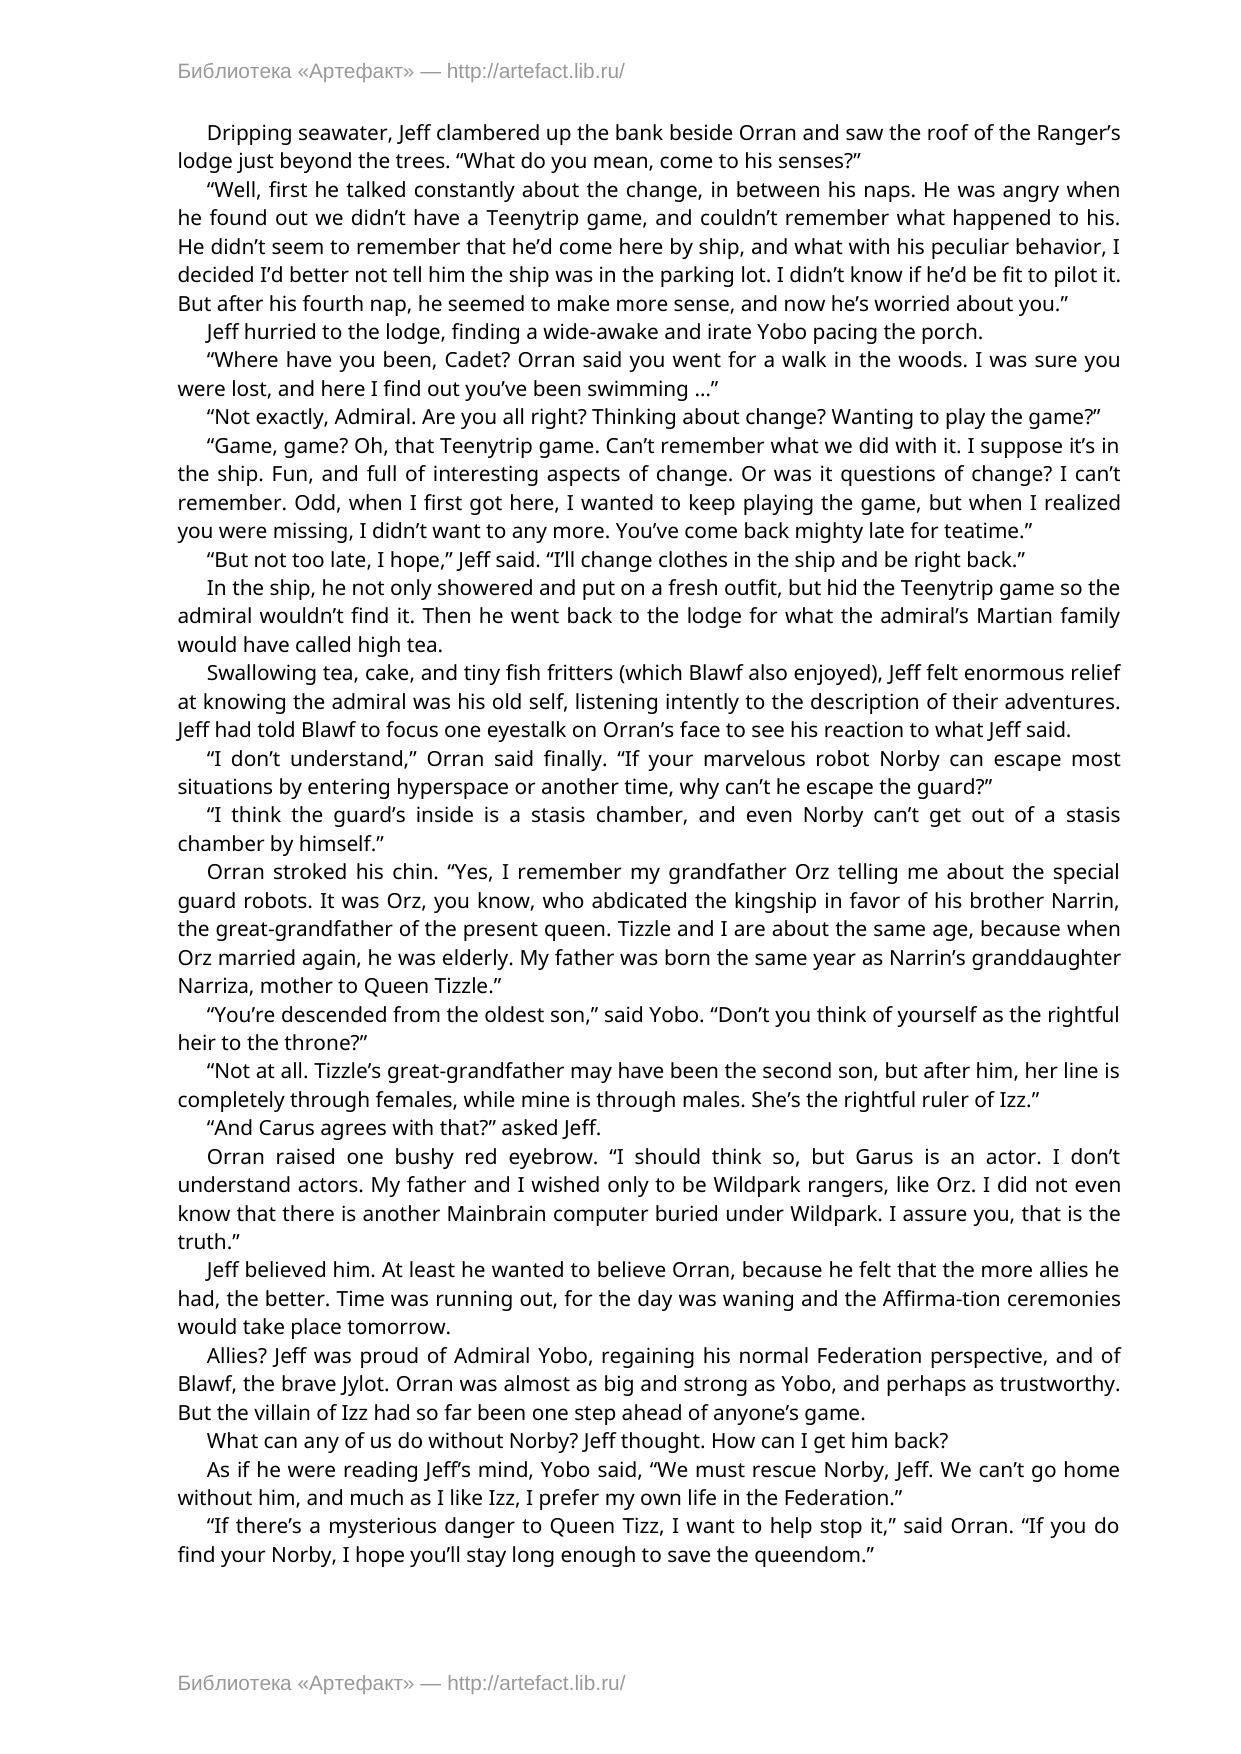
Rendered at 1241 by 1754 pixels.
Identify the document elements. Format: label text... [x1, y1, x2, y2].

text “Well, first he talked constantly about the change, in between his naps. He was angry when he found out we didn’t have a Teenytrip game, and couldn’t remember what happened to his. He didn’t seem to remember that he’d come here by ship, and what with his peculiar behavior, I decided I’d better not tell him the ship was in the parking lot. I didn’t know if he’d be fit to pilot it. But after his fourth nap, he seemed to make more sense, and now he’s worried about you.” [177, 175, 1122, 317]
text Dripping seawater, Jeff clambered up the bank beside Orran and saw the roof of the Ranger’s lodge just beyond the trees. “What do you mean, come to his senses?” [177, 118, 1122, 175]
text Allies? Jeff was proud of Admiral Yobo, regaining his normal Federation perspective, and of Blawf, the brave Jylot. Orran was almost as big and strong as Yobo, and perhaps as trustworthy. But the villain of Izz had so far been one step ahead of anyone’s game. [177, 1341, 1122, 1426]
text Jeff hurried to the lodge, finding a wide-awake and irate Yobo pacing the porch. [177, 317, 1122, 346]
text “And Carus agrees with that?” asked Jeff. [177, 1113, 1122, 1142]
text “Game, game? Oh, that Teenytrip game. Can’t remember what we did with it. I suppose it’s in the ship. Fun, and full of interesting aspects of change. Or was it questions of change? I can’t remember. Odd, when I first got here, I wanted to keep playing the game, but when I realized you were missing, I didn’t want to any more. You’ve come back mighty late for teatime.” [177, 431, 1122, 545]
text What can any of us do without Norby? Jeff thought. How can I get him back? [177, 1426, 1122, 1455]
text Jeff believed him. At least he wanted to believe Orran, because he felt that the more allies he had, the better. Time was running out, for the day was waning and the Affirma-tion ceremonies would take place tomorrow. [177, 1256, 1122, 1341]
text “But not too late, I hope,” Jeff said. “I’ll change clothes in the ship and be right back.” [177, 545, 1122, 573]
text “I think the guard’s inside is a stasis chamber, and even Norby can’t get out of a stasis chamber by himself.” [177, 801, 1122, 857]
text “If there’s a mysterious danger to Queen Tizz, I want to help stop it,” said Orran. “If you do find your Norby, I hope you’ll stay long enough to save the queendom.” [177, 1512, 1122, 1568]
text Swallowing tea, cake, and tiny fish fritters (which Blawf also enjoyed), Jeff felt enormous relief at knowing the admiral was his old self, listening intently to the description of their adventures. Jeff had told Blawf to focus one eyestalk on Orran’s face to see his reaction to what Jeff said. [177, 658, 1122, 744]
text “You’re descended from the oldest son,” said Yobo. “Don’t you think of yourself as the rightful heir to the throne?” [177, 1000, 1122, 1057]
text Orran raised one bushy red eyebrow. “I should think so, but Garus is an actor. I don’t understand actors. My father and I wished only to be Wildpark rangers, like Orz. I did not even know that there is another Mainbrain computer buried under Wildpark. I assure you, that is the truth.” [177, 1142, 1122, 1256]
text “Not exactly, Admiral. Are you all right? Thinking about change? Wanting to play the game?” [177, 402, 1122, 431]
text “Not at all. Tizzle’s great-grandfather may have been the second son, but after him, her line is completely through females, while mine is through males. She’s the rightful ruler of Izz.” [177, 1057, 1122, 1113]
text Orran stroked his chin. “Yes, I remember my grandfather Orz telling me about the special guard robots. It was Orz, you know, who abdicated the kingship in favor of his brother Narrin, the great-grandfather of the present queen. Tizzle and I are about the same age, because when Orz married again, he was elderly. My father was born the same year as Narrin’s granddaughter Narriza, mother to Queen Tizzle.” [177, 857, 1122, 1000]
text “Where have you been, Cadet? Orran said you went for a walk in the woods. I was sure you were lost, and here I find out you’ve been swimming …” [177, 346, 1122, 402]
text “I don’t understand,” Orran said finally. “If your marvelous robot Norby can escape most situations by entering hyperspace or another time, why can’t he escape the guard?” [177, 744, 1122, 801]
text As if he were reading Jeff’s mind, Yobo said, “We must rescue Norby, Jeff. We can’t go home without him, and much as I like Izz, I prefer my own life in the Federation.” [177, 1455, 1122, 1512]
text In the ship, he not only showered and put on a fresh outfit, but hid the Teenytrip game so the admiral wouldn’t find it. Then he went back to the lodge for what the admiral’s Martian family would have called high tea. [177, 573, 1122, 658]
